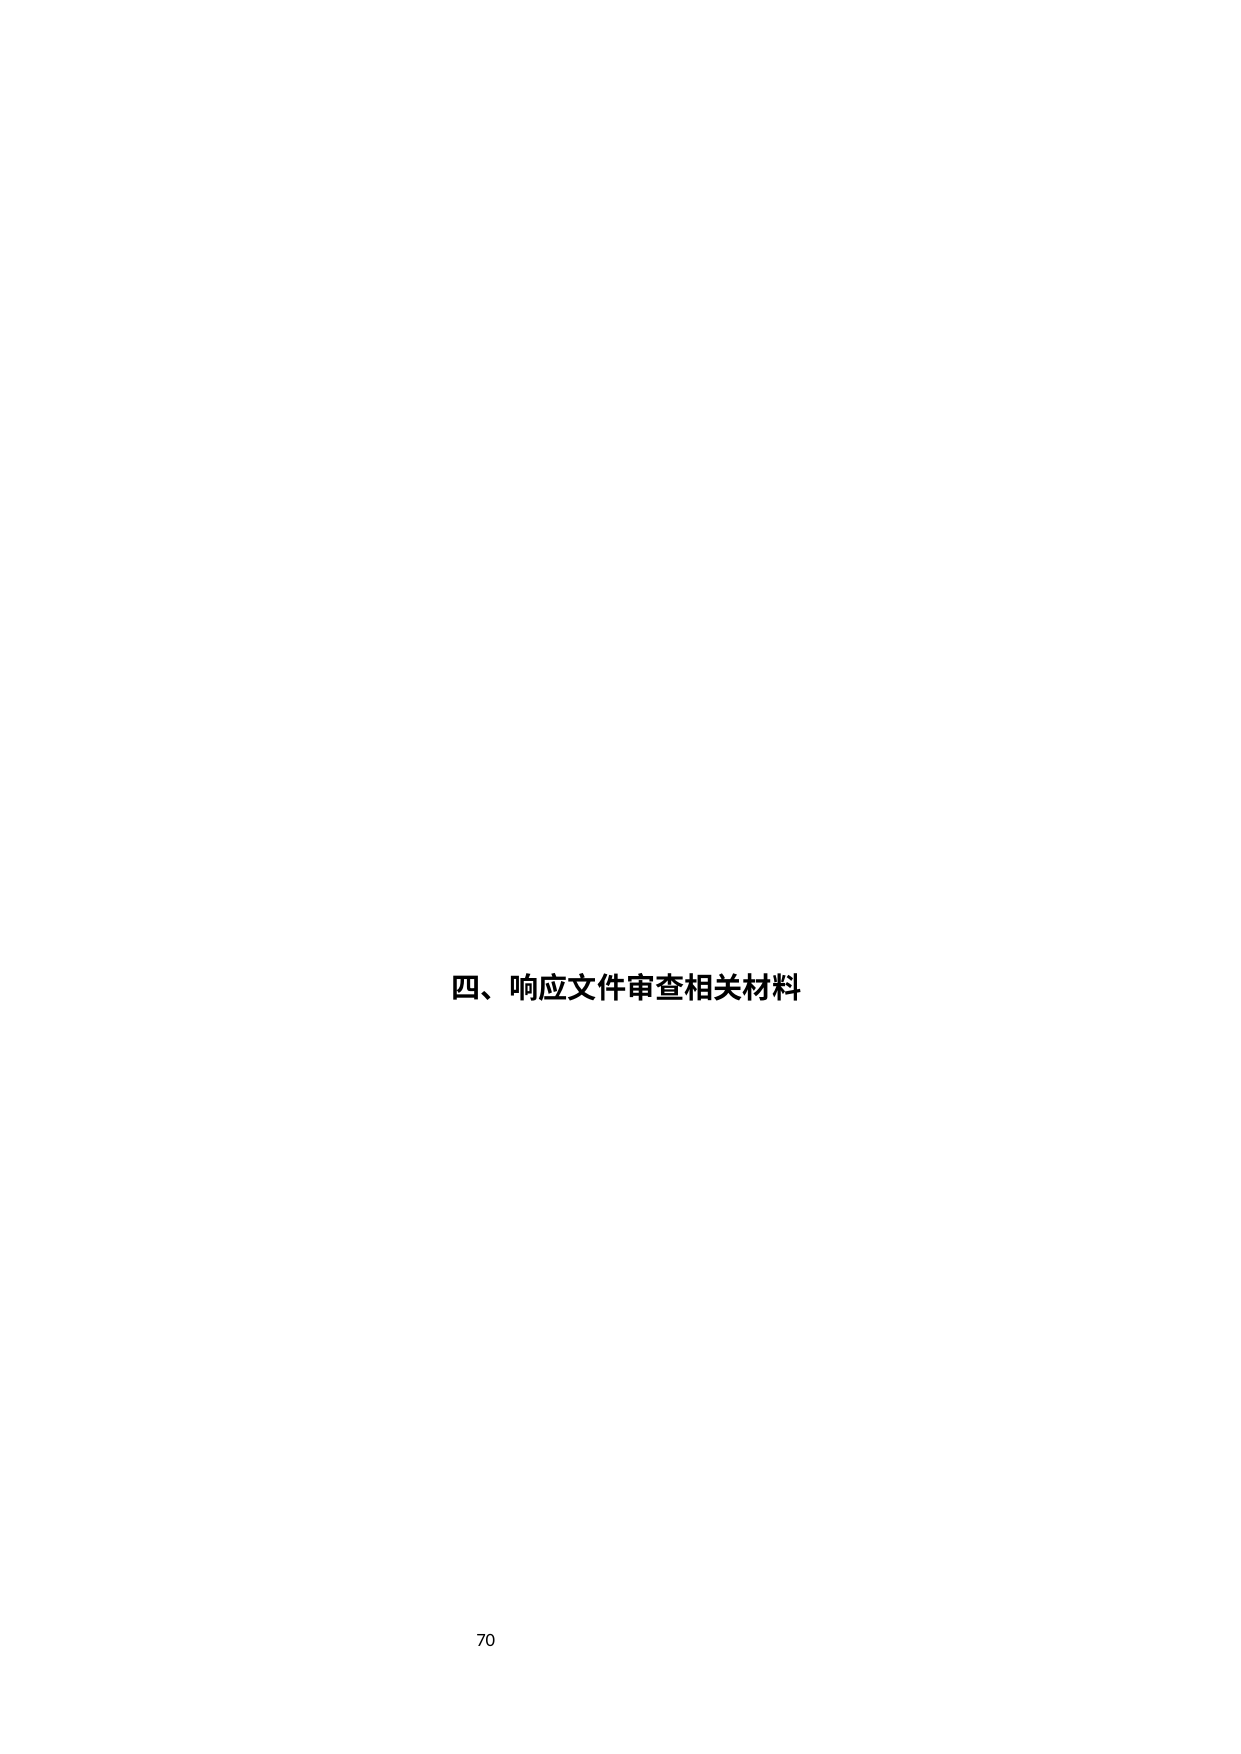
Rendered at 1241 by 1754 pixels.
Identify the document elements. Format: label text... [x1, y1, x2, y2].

text 四、响应文件审查相关材料 [165, 953, 1087, 1018]
